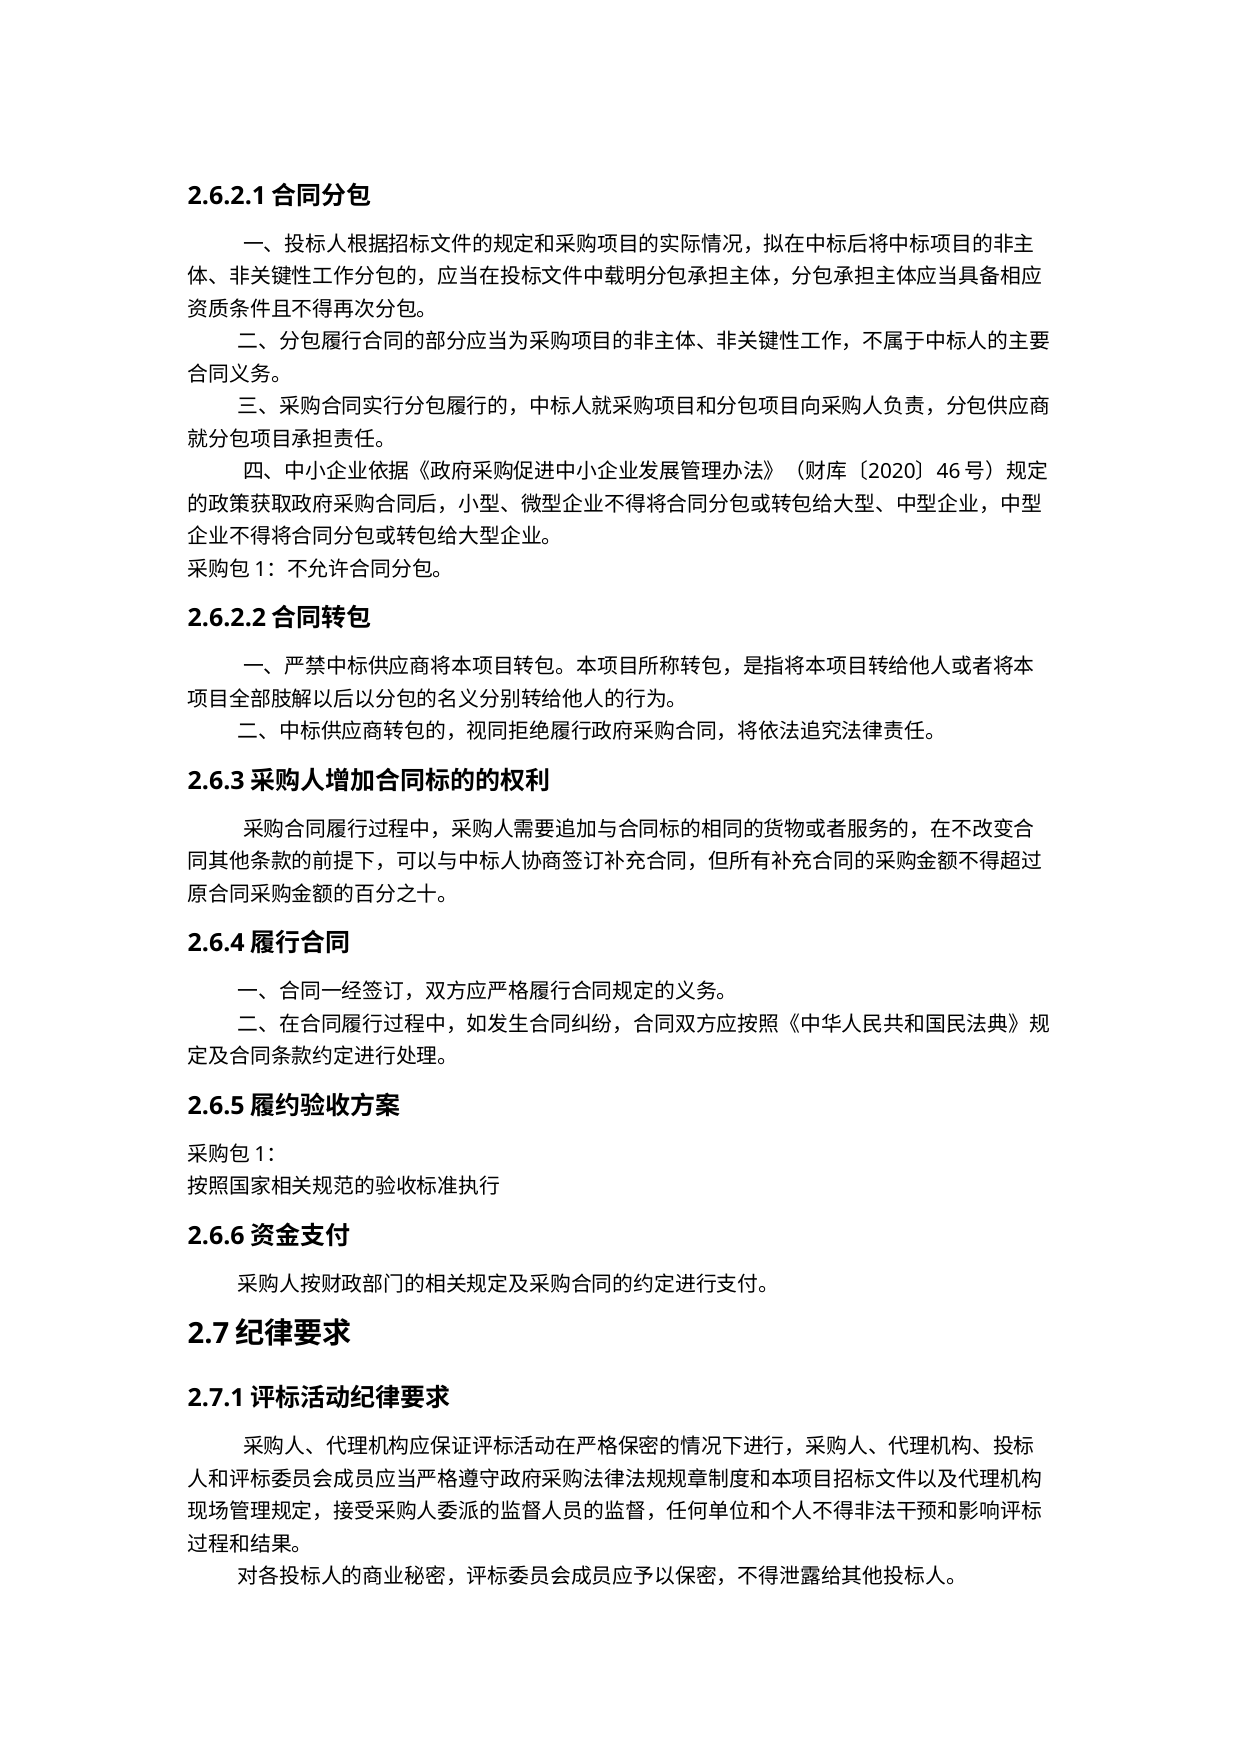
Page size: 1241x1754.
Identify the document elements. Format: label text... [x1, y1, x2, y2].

text 对各投标人的商业秘密，评标委员会成员应予以保密，不得泄露给其他投标人。 [187, 1559, 1053, 1592]
text 二、中标供应商转包的，视同拒绝履行政府采购合同，将依法追究法律责任。 [187, 714, 1053, 747]
text 一、严禁中标供应商将本项目转包。本项目所称转包，是指将本项目转给他人或者将本项目全部肢解以后以分包的名义分别转给他人的行为。 [187, 649, 1053, 714]
text 采购人按财政部门的相关规定及采购合同的约定进行支付。 [187, 1267, 1053, 1299]
text 二、分包履行合同的部分应当为采购项目的非主体、非关键性工作，不属于中标人的主要合同义务。 [187, 324, 1053, 389]
text 一、合同一经签订，双方应严格履行合同规定的义务。 [187, 974, 1053, 1007]
text 一、投标人根据招标文件的规定和采购项目的实际情况，拟在中标后将中标项目的非主体、非关键性工作分包的，应当在投标文件中载明分包承担主体，分包承担主体应当具备相应资质条件且不得再次分包。 [187, 227, 1053, 324]
text 采购包1：不允许合同分包。 [187, 552, 1053, 584]
text 三、采购合同实行分包履行的，中标人就采购项目和分包项目向采购人负责，分包供应商就分包项目承担责任。 [187, 389, 1053, 454]
text 2.7.1评标活动纪律要求 [187, 1364, 1053, 1429]
text 2.6.5履约验收方案 [187, 1072, 1053, 1137]
text 采购包1： [187, 1137, 1053, 1169]
text 2.6.2.2合同转包 [187, 584, 1053, 649]
text 2.6.2.1合同分包 [187, 162, 1053, 227]
text 二、在合同履行过程中，如发生合同纠纷，合同双方应按照《中华人民共和国民法典》规定及合同条款约定进行处理。 [187, 1007, 1053, 1072]
text 按照国家相关规范的验收标准执行 [187, 1169, 1053, 1202]
text 2.6.6资金支付 [187, 1202, 1053, 1267]
text 四、中小企业依据《政府采购促进中小企业发展管理办法》（财库〔2020〕46号）规定的政策获取政府采购合同后，小型、微型企业不得将合同分包或转包给大型、中型企业，中型企业不得将合同分包或转包给大型企业。 [187, 454, 1053, 552]
text 2.6.3采购人增加合同标的的权利 [187, 747, 1053, 812]
text 2.7纪律要求 [187, 1299, 1053, 1364]
text 采购人、代理机构应保证评标活动在严格保密的情况下进行，采购人、代理机构、投标人和评标委员会成员应当严格遵守政府采购法律法规规章制度和本项目招标文件以及代理机构现场管理规定，接受采购人委派的监督人员的监督，任何单位和个人不得非法干预和影响评标过程和结果。 [187, 1429, 1053, 1559]
text 2.6.4履行合同 [187, 909, 1053, 974]
text 采购合同履行过程中，采购人需要追加与合同标的相同的货物或者服务的，在不改变合同其他条款的前提下，可以与中标人协商签订补充合同，但所有补充合同的采购金额不得超过原合同采购金额的百分之十。 [187, 812, 1053, 909]
